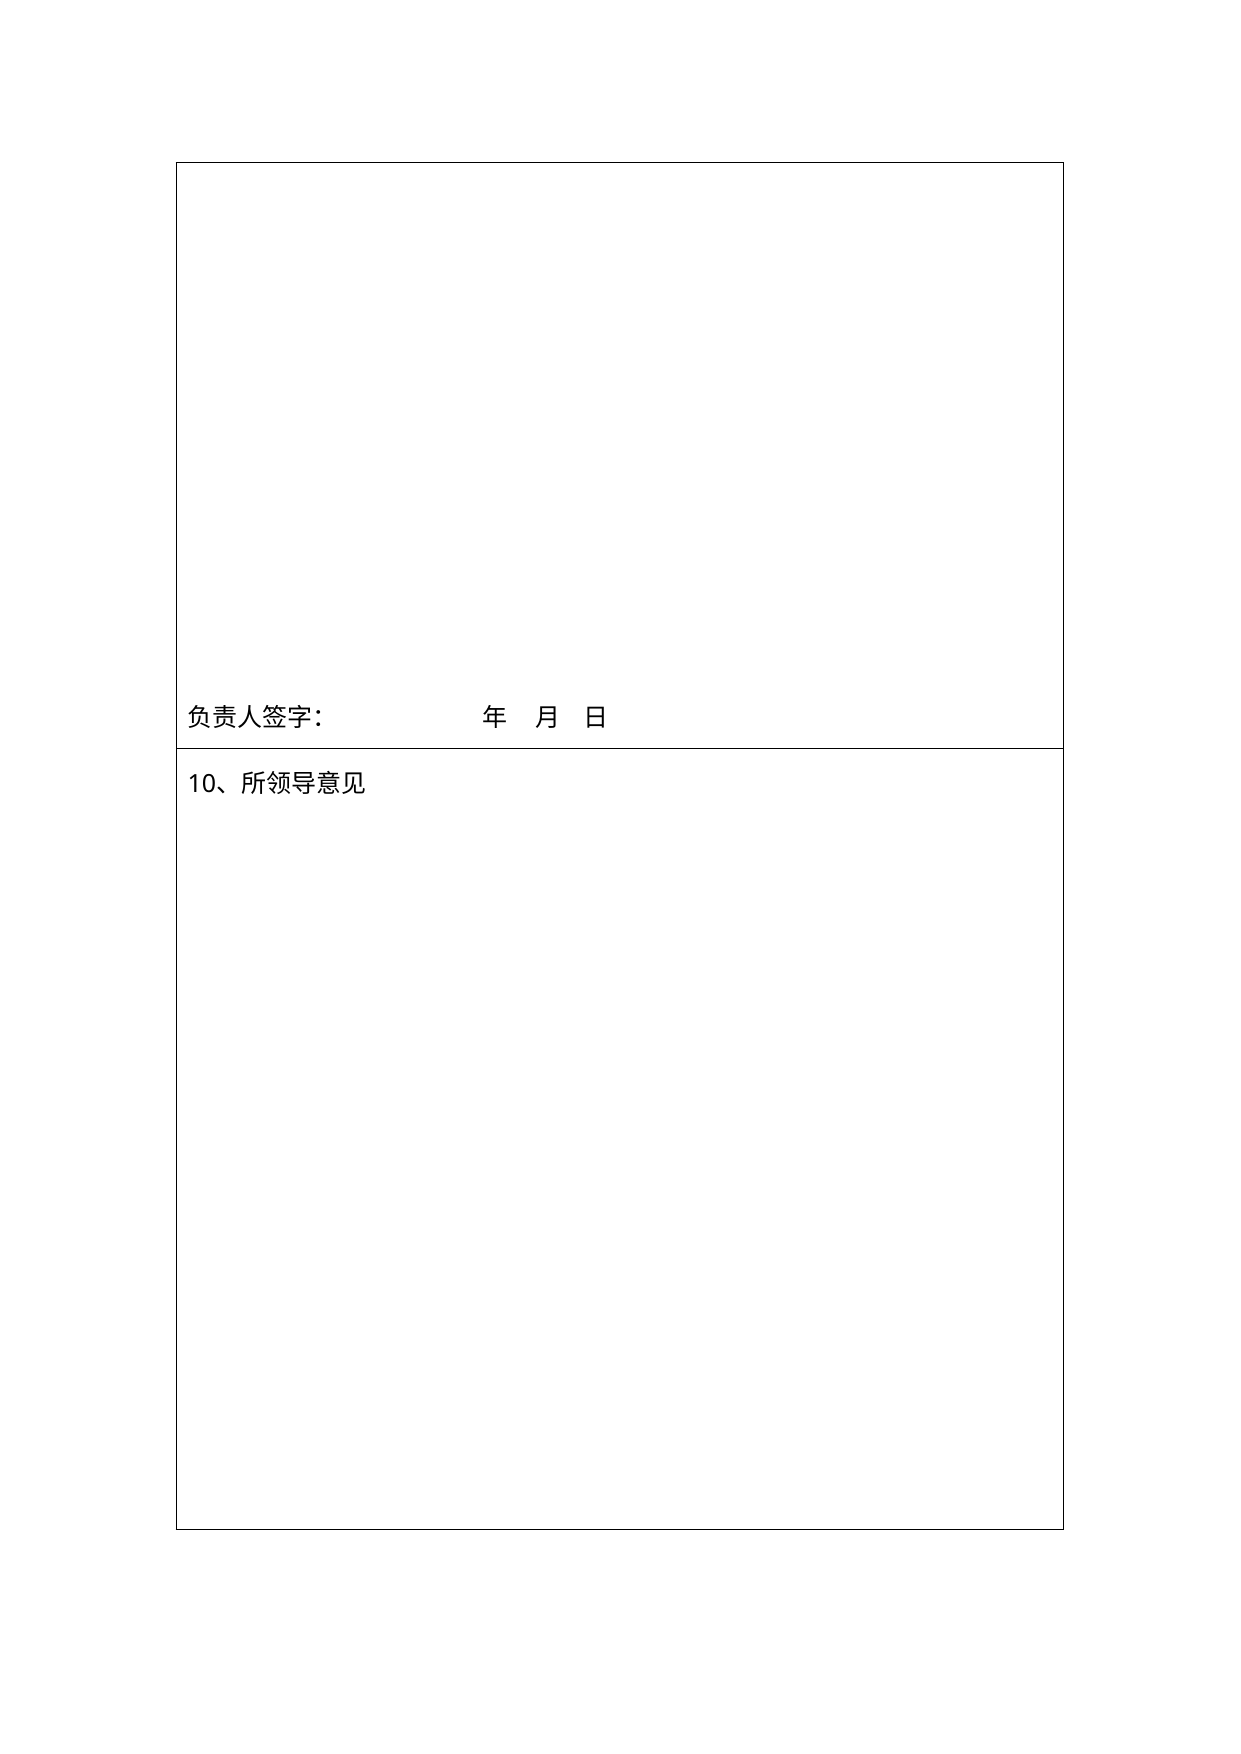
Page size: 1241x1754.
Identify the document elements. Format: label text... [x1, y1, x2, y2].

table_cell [177, 163, 1063, 748]
table_cell 10、所领导意见 签字： 年 月 日 [177, 749, 1063, 1529]
